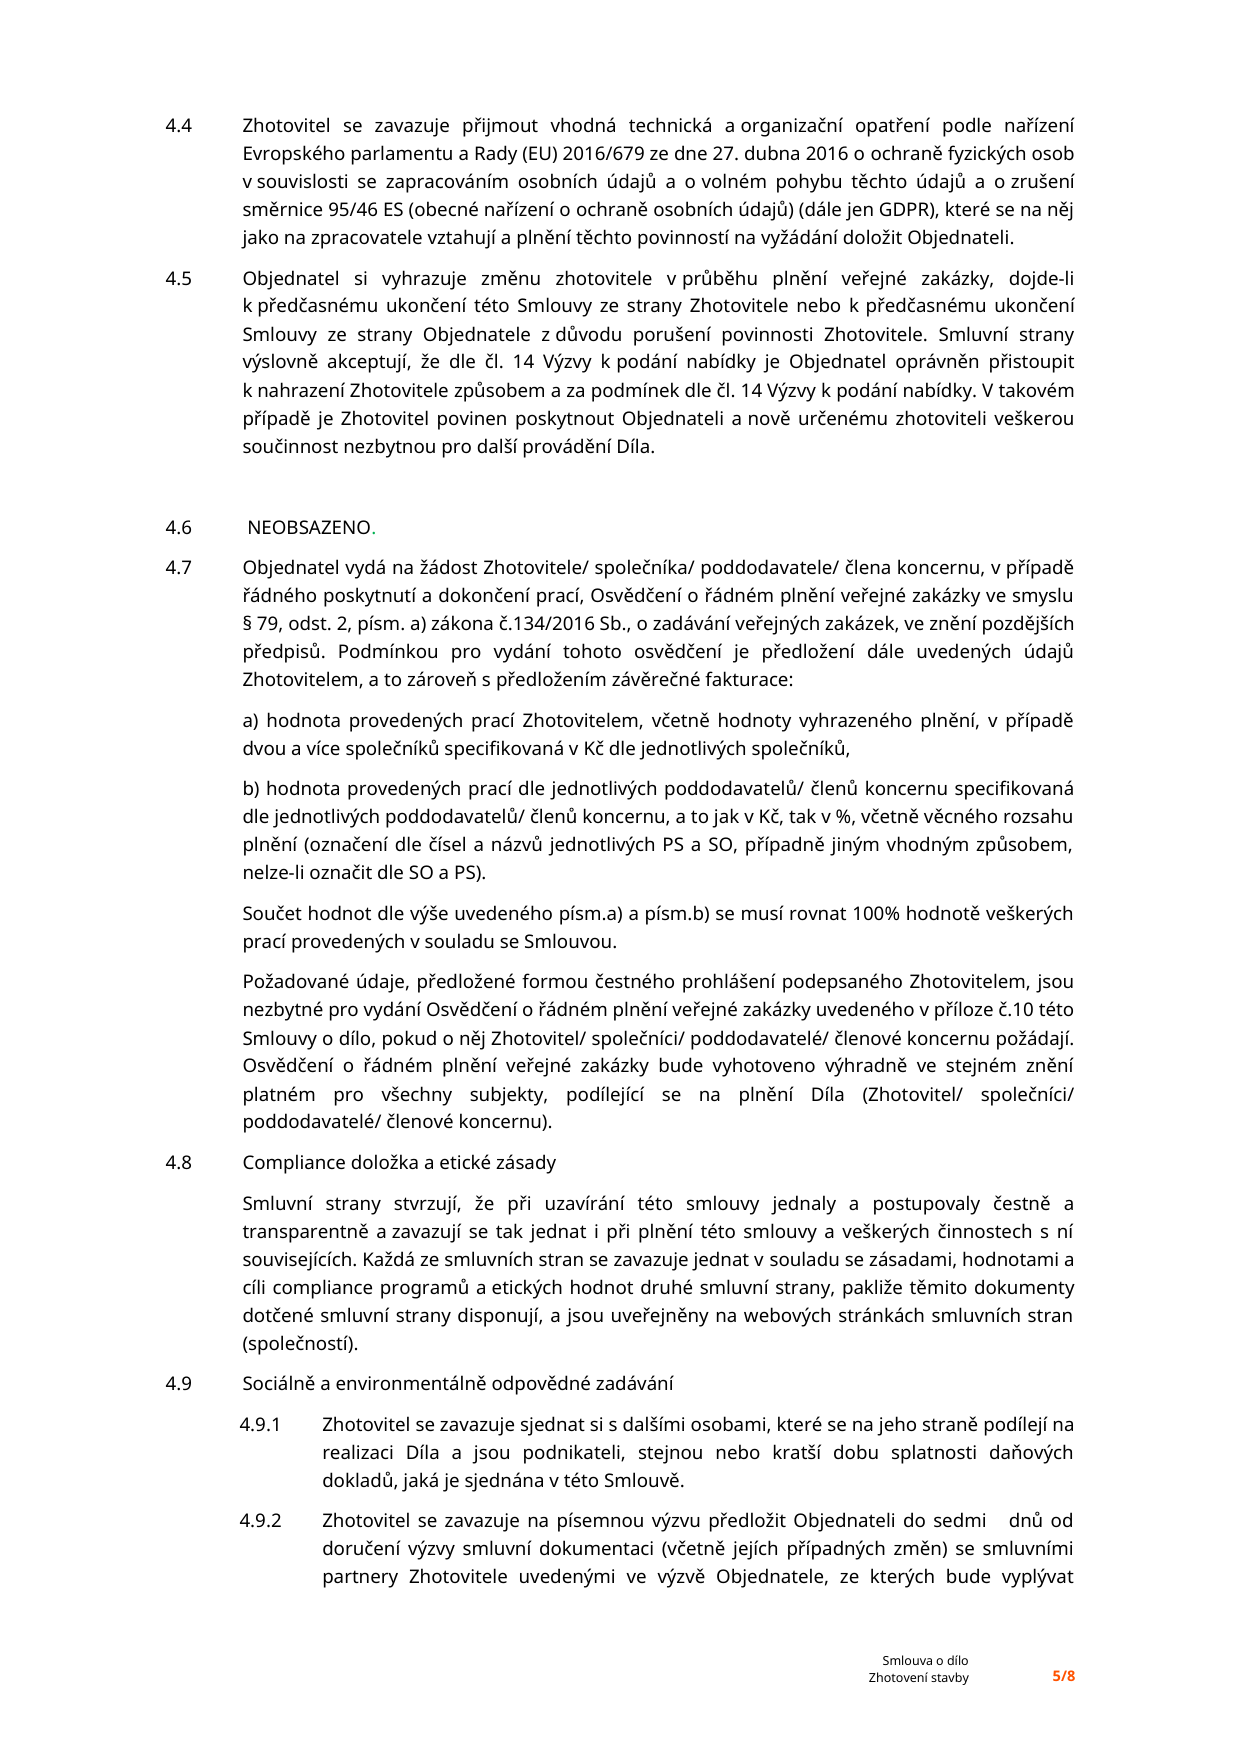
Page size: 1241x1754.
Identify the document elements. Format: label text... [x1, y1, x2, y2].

text Objednatel si vyhrazuje změnu zhotovitele v průběhu plnění veřejné zakázky, dojde-li k předčasnému ukončení této Smlouvy ze strany Zhotovitele nebo k předčasnému ukončení Smlouvy ze strany Objednatele z důvodu porušení povinnosti Zhotovitele. Smluvní strany výslovně akceptují, že dle čl. 14 Výzvy k podání nabídky je Objednatel oprávněn přistoupit k nahrazení Zhotovitele způsobem a za podmínek dle čl. 14 Výzvy k podání nabídky. V takovém případě je Zhotovitel povinen poskytnout Objednateli a nově určenému zhotoviteli veškerou součinnost nezbytnou pro další provádění Díla. [165, 265, 1075, 458]
list Součet hodnot dle výše uvedeného písm.a) a písm.b) se musí rovnat 100% hodnotě veškerých prací provedených v souladu se Smlouvou. [242, 900, 1075, 954]
list Smluvní strany stvrzují, že při uzavírání této smlouvy jednaly a postupovaly čestně a transparentně a zavazují se tak jednat i při plnění této smlouvy a veškerých činnostech s ní souvisejících. Každá ze smluvních stran se zavazuje jednat v souladu se zásadami, hodnotami a cíli compliance programů a etických hodnot druhé smluvní strany, pakliže těmito dokumenty dotčené smluvní strany disponují, a jsou uveřejněny na webových stránkách smluvních stran (společností). [242, 1190, 1075, 1356]
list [239, 1508, 1075, 1589]
list Zhotovitel se zavazuje sjednat si s dalšími osobami, které se na jeho straně podílejí na realizaci Díla a jsou podnikateli, stejnou nebo kratší dobu splatnosti daňových dokladů, jaká je sjednána v této Smlouvě. [239, 1411, 1075, 1493]
text Objednatel vydá na žádost Zhotovitele/ společníka/ poddodavatele/ člena koncernu, v případě řádného poskytnutí a dokončení prací, Osvědčení o řádném plnění veřejné zakázky ve smyslu § 79, odst. 2, písm. a) zákona č.134/2016 Sb., o zadávání veřejných zakázek, ve znění pozdějších předpisů. Podmínkou pro vydání tohoto osvědčení je předložení dále uvedených údajů Zhotovitelem, a to zároveň s předložením závěrečné fakturace: [165, 554, 1075, 692]
text NEOBSAZENO. [165, 514, 1075, 539]
list b) hodnota provedených prací dle jednotlivých poddodavatelů/ členů koncernu specifikovaná dle jednotlivých poddodavatelů/ členů koncernu, a to jak v Kč, tak v %, včetně věcného rozsahu plnění (označení dle čísel a názvů jednotlivých PS a SO, případně jiným vhodným způsobem, nelze-li označit dle SO a PS). [242, 776, 1075, 885]
list Požadované údaje, předložené formou čestného prohlášení podepsaného Zhotovitelem, jsou nezbytné pro vydání Osvědčení o řádném plnění veřejné zakázky uvedeného v příloze č.10 této Smlouvy o dílo, pokud o něj Zhotovitel/ společníci/ poddodavatelé/ členové koncernu požádají. Osvědčení o řádném plnění veřejné zakázky bude vyhotoveno výhradně ve stejném znění platném pro všechny subjekty, podílející se na plnění Díla (Zhotovitel/ společníci/ poddodavatelé/ členové koncernu). [242, 969, 1075, 1134]
list Sociálně a environmentálně odpovědné zadávání [165, 1371, 1075, 1396]
list a) hodnota provedených prací Zhotovitelem, včetně hodnoty vyhrazeného plnění, v případě dvou a více společníků specifikovaná v Kč dle jednotlivých společníků, [242, 707, 1075, 761]
text Zhotovitel se zavazuje přijmout vhodná technická a organizační opatření podle nařízení Evropského parlamentu a Rady (EU) 2016/679 ze dne 27. dubna 2016 o ochraně fyzických osob v souvislosti se zapracováním osobních údajů a o volném pohybu těchto údajů a o zrušení směrnice 95/46 ES (obecné nařízení o ochraně osobních údajů) (dále jen GDPR), které se na něj jako na zpracovatele vztahují a plnění těchto povinností na vyžádání doložit Objednateli. [165, 112, 1075, 250]
text Compliance doložka a etické zásady [165, 1149, 1075, 1175]
